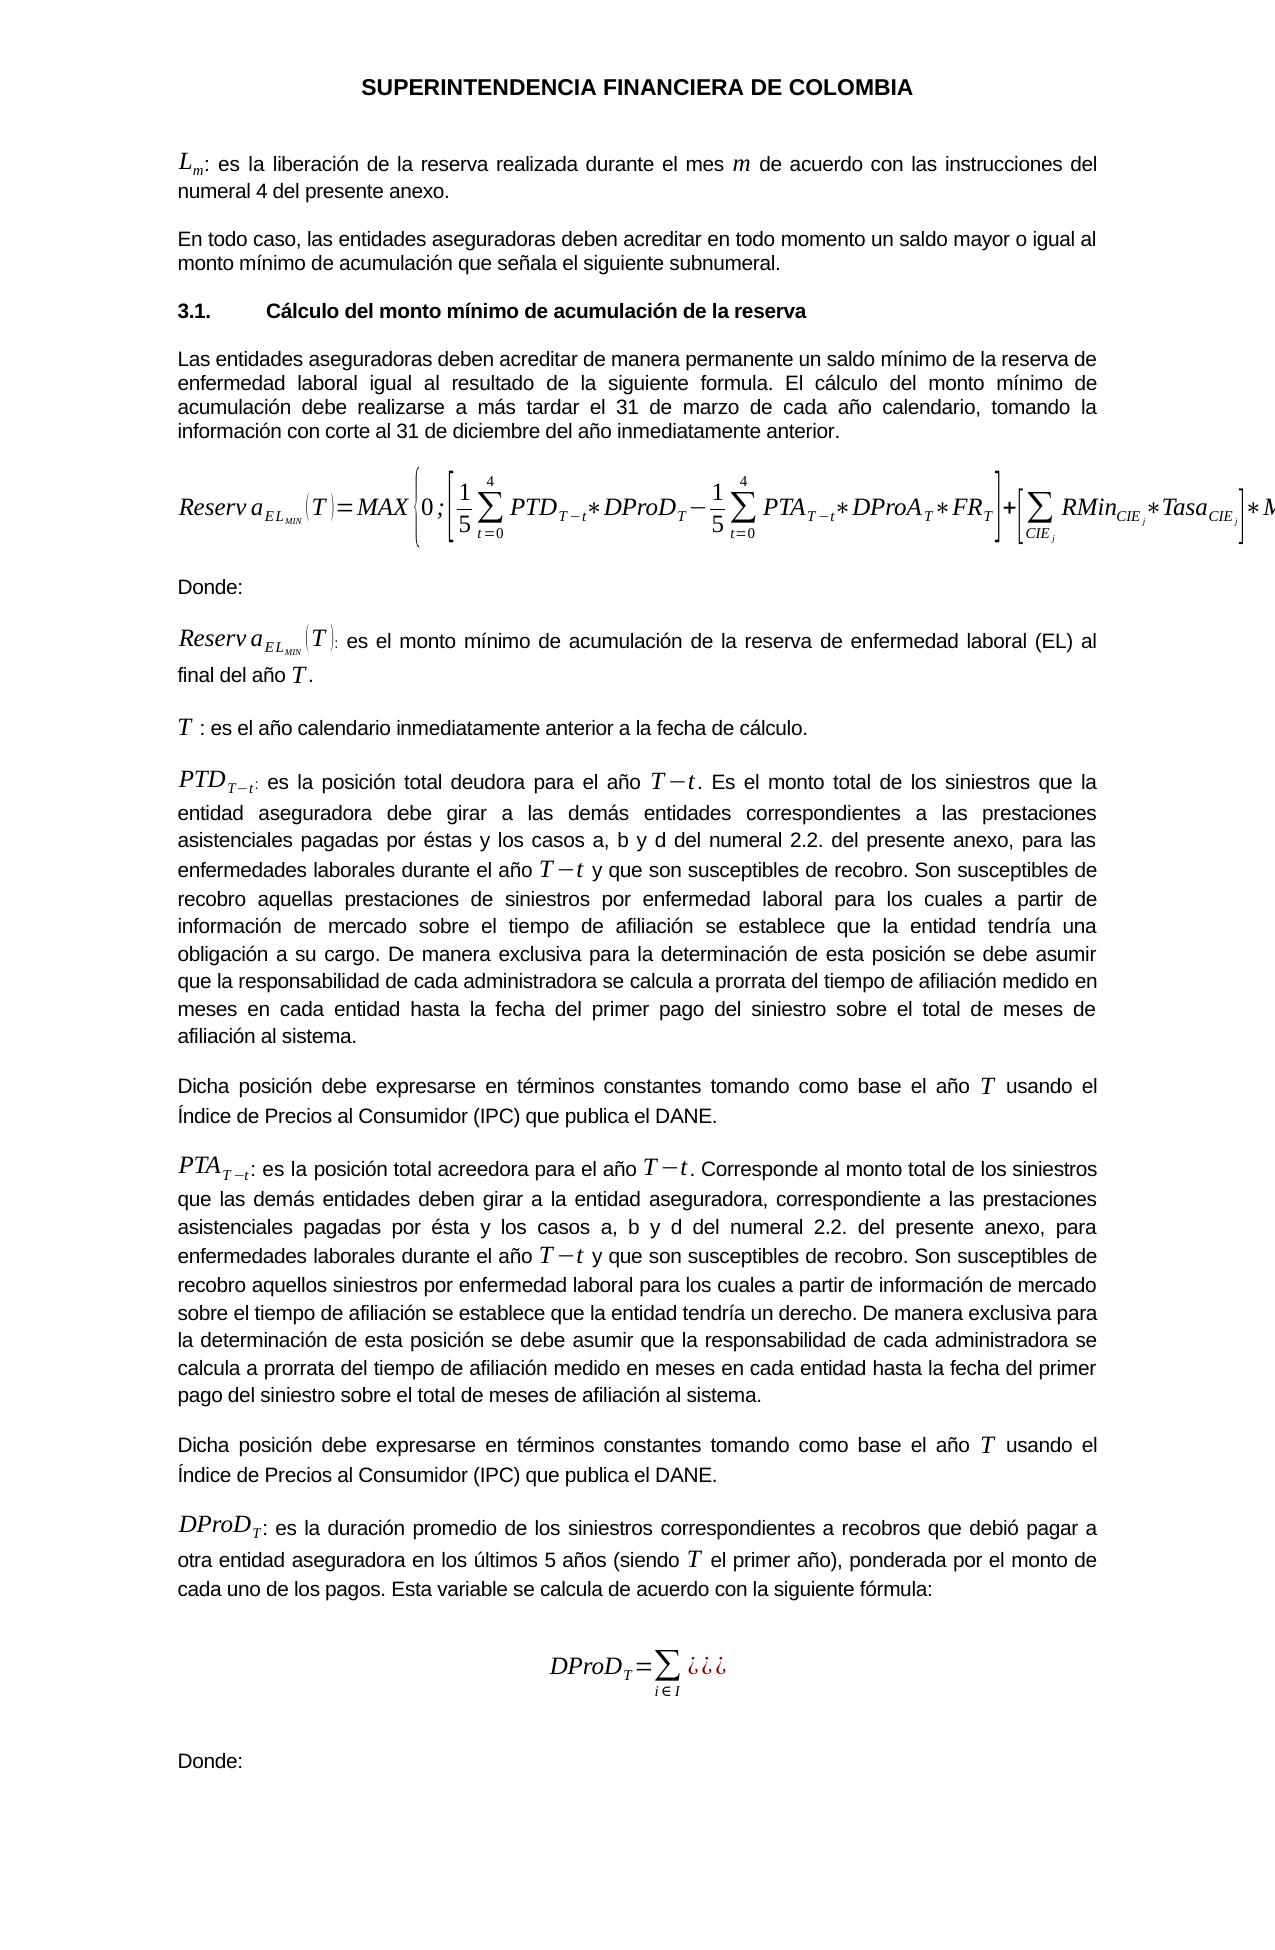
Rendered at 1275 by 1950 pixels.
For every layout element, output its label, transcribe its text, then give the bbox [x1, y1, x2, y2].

text Donde: [177, 574, 1098, 598]
text Las entidades aseguradoras deben acreditar de manera permanente un saldo mínimo de la reserva de enfermedad laboral igual al resultado de la siguiente formula. El cálculo del monto mínimo de acumulación debe realizarse a más tardar el 31 de marzo de cada año calendario, tomando la información con corte al 31 de diciembre del año inmediatamente anterior. [177, 347, 1098, 442]
text Dicha posición debe expresarse en términos constantes tomando como base el año usando el Índice de Precios al Consumidor (IPC) que publica el DANE. [177, 1431, 1098, 1487]
text Dicha posición debe expresarse en términos constantes tomando como base el año usando el Índice de Precios al Consumidor (IPC) que publica el DANE. [177, 1073, 1098, 1128]
text : es el año calendario inmediatamente anterior a la fecha de cálculo. [177, 713, 1098, 741]
text : es la posición total acreedora para el año . Corresponde al monto total de los siniestros que las demás entidades deben girar a la entidad aseguradora, correspondiente a las prestaciones asistenciales pagadas por ésta y los casos a, b y d del numeral 2.2. del presente anexo, para enfermedades laborales durante el año y que son susceptibles de recobro. Son susceptibles de recobro aquellos siniestros por enfermedad laboral para los cuales a partir de información de mercado sobre el tiempo de afiliación se establece que la entidad tendría un derecho. De manera exclusiva para la determinación de esta posición se debe asumir que la responsabilidad de cada administradora se calcula a prorrata del tiempo de afiliación medido en meses en cada entidad hasta la fecha del primer pago del siniestro sobre el total de meses de afiliación al sistema. [177, 1152, 1098, 1407]
text Donde: [177, 1749, 1098, 1773]
text : es la liberación de la reserva realizada durante el mes de acuerdo con las instrucciones del numeral 4 del presente anexo. [177, 148, 1098, 203]
text : es el monto mínimo de acumulación de la reserva de enfermedad laboral (EL) al final del año . [177, 623, 1098, 689]
list Cálculo del monto mínimo de acumulación de la reserva [177, 299, 1098, 323]
text : es la posición total deudora para el año . Es el monto total de los siniestros que la entidad aseguradora debe girar a las demás entidades correspondientes a las prestaciones asistenciales pagadas por éstas y los casos a, b y d del numeral 2.2. del presente anexo, para las enfermedades laborales durante el año y que son susceptibles de recobro. Son susceptibles de recobro aquellas prestaciones de siniestros por enfermedad laboral para los cuales a partir de información de mercado sobre el tiempo de afiliación se establece que la entidad tendría una obligación a su cargo. De manera exclusiva para la determinación de esta posición se debe asumir que la responsabilidad de cada administradora se calcula a prorrata del tiempo de afiliación medido en meses en cada entidad hasta la fecha del primer pago del siniestro sobre el total de meses de afiliación al sistema. [177, 766, 1098, 1048]
text : es la duración promedio de los siniestros correspondientes a recobros que debió pagar a otra entidad aseguradora en los últimos 5 años (siendo el primer año), ponderada por el monto de cada uno de los pagos. Esta variable se calcula de acuerdo con la siguiente fórmula: [177, 1511, 1098, 1601]
text En todo caso, las entidades aseguradoras deben acreditar en todo momento un saldo mayor o igual al monto mínimo de acumulación que señala el siguiente subnumeral. [177, 227, 1098, 275]
